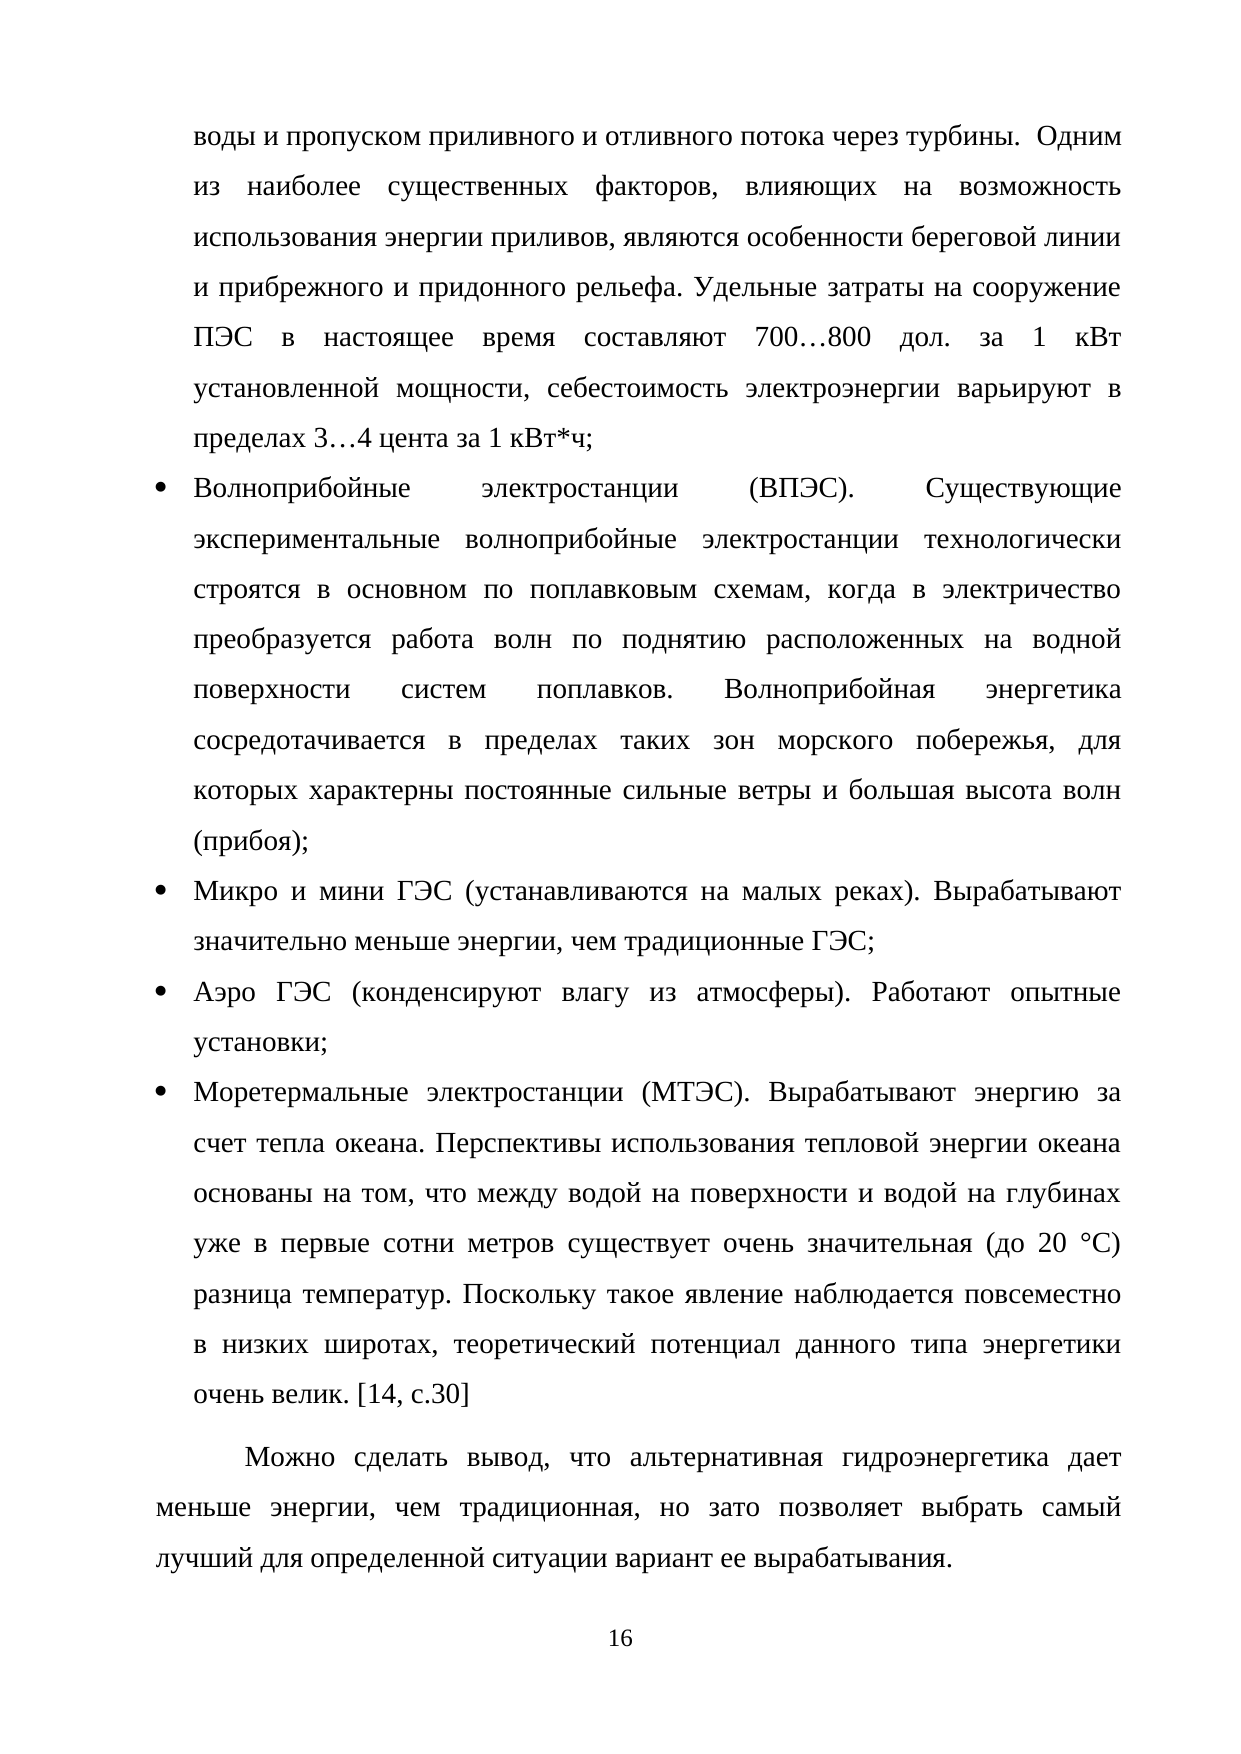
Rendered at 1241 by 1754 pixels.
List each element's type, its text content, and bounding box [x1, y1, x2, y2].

list Волноприбойные электростанции (ВПЭС). Существующие экспериментальные волноприбойные электростанции технологически строятся в основном по поплавковым схемам, когда в электричество преобразуется работа волн по поднятию расположенных на водной поверхности систем поплавков. Волноприбойная энергетика сосредотачивается в пределах таких зон морского побережья, для которых характерны постоянные сильные ветры и большая высота волн (прибоя); [156, 470, 1122, 856]
text Можно сделать вывод, что альтернативная гидроэнергетика дает меньше энергии, чем традиционная, но зато позволяет выбрать самый лучший для определенной ситуации вариант ее вырабатывания. [156, 1523, 1122, 1573]
list Аэро ГЭС (конденсируют влагу из атмосферы). Работают опытные установки; [156, 974, 1122, 1058]
list Моретермальные электростанции (МТЭС). Вырабатывают энергию за счет тепла океана. Перспективы использования тепловой энергии океана основаны на том, что между водой на поверхности и водой на глубинах уже в первые сотни метров существует очень значительная (до 20 °С) разница температур. Поскольку такое явление наблюдается повсеместно в низких широтах, теоретический потенциал данного типа энергетики очень велик. [14, с.30] [156, 1074, 1122, 1410]
text Можно сделать вывод, что альтернативная гидроэнергетика дает меньше энергии, чем традиционная, но зато позволяет выбрать самый лучший для определенной ситуации вариант ее вырабатывания. [156, 1439, 1122, 1490]
list Микро и мини ГЭС (устанавливаются на малых реках). Вырабатывают значительно меньше энергии, чем традиционные ГЭС; [156, 873, 1122, 957]
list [156, 118, 1122, 453]
